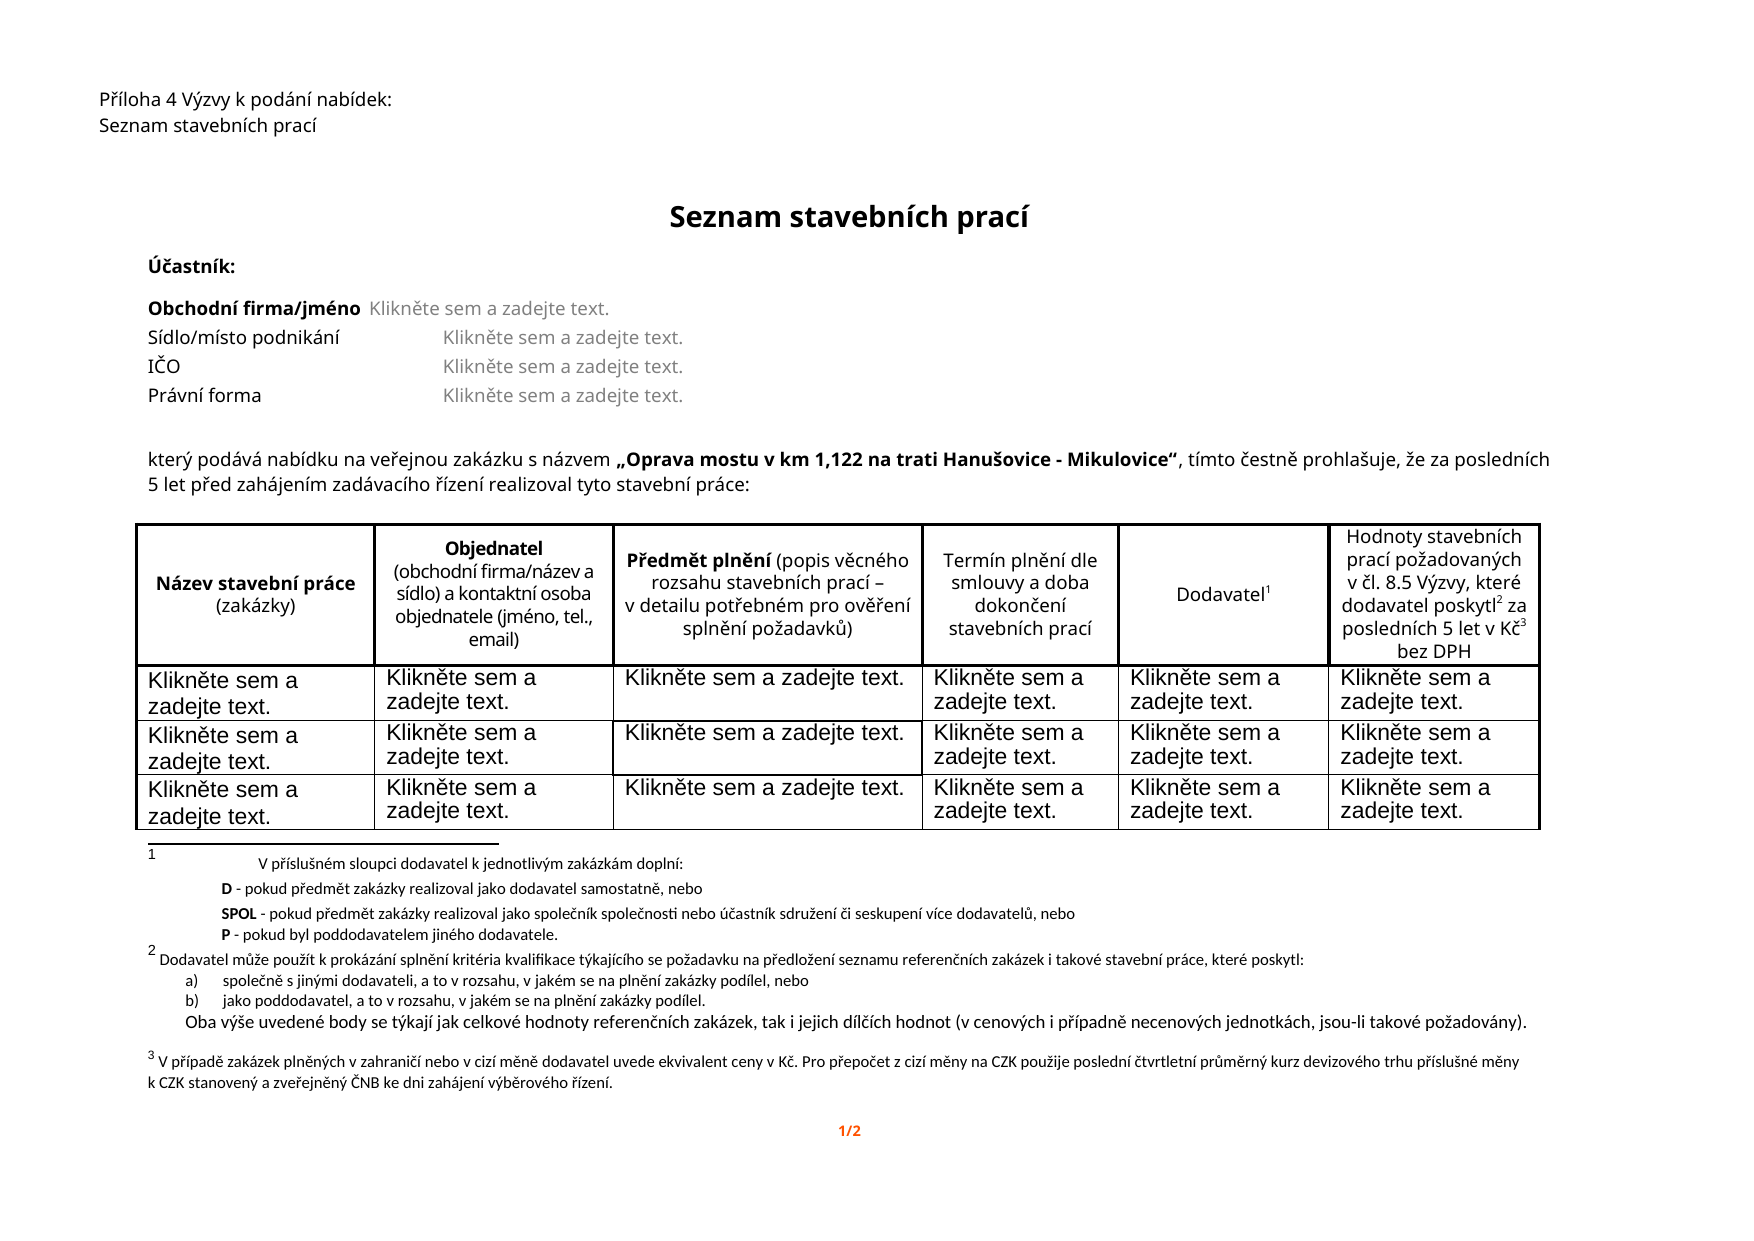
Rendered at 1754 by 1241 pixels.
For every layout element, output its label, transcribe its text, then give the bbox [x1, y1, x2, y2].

table_header Termín plnění dle smlouvy a doba dokončení stavebních prací [924, 526, 1117, 664]
table_header Předmět plnění (popis věcného rozsahu stavebních prací – v detailu potřebném pro ověření splnění požadavků) [615, 526, 921, 664]
title Seznam stavebních prací [148, 196, 1551, 236]
table_header Název stavební práce (zakázky) [138, 526, 373, 664]
text Právní forma [148, 379, 1551, 408]
text který podává nabídku na veřejnou zakázku s názvem „Oprava mostu v km 1,122 na trati Hanušovice - Mikulovice“, tímto čestně prohlašuje, že za posledních 5 let před zahájením zadávacího řízení realizoval tyto stavební práce: [148, 446, 1551, 497]
text IČO [148, 350, 1551, 379]
text Sídlo/místo podnikání [148, 321, 1551, 350]
table_header Hodnoty stavebních prací požadovaných v čl. 8.5 Výzvy, které dodavatel poskytl za posledních 5 let v Kč bez DPH [1331, 526, 1538, 664]
text Obchodní firma/jméno [148, 292, 1551, 321]
table_header Objednatel (obchodní firma/název a sídlo) a kontaktní osoba objednatele (jméno, tel., email) [376, 526, 612, 664]
table_header Dodavatel [1120, 526, 1327, 664]
text Účastník: [148, 249, 1551, 279]
